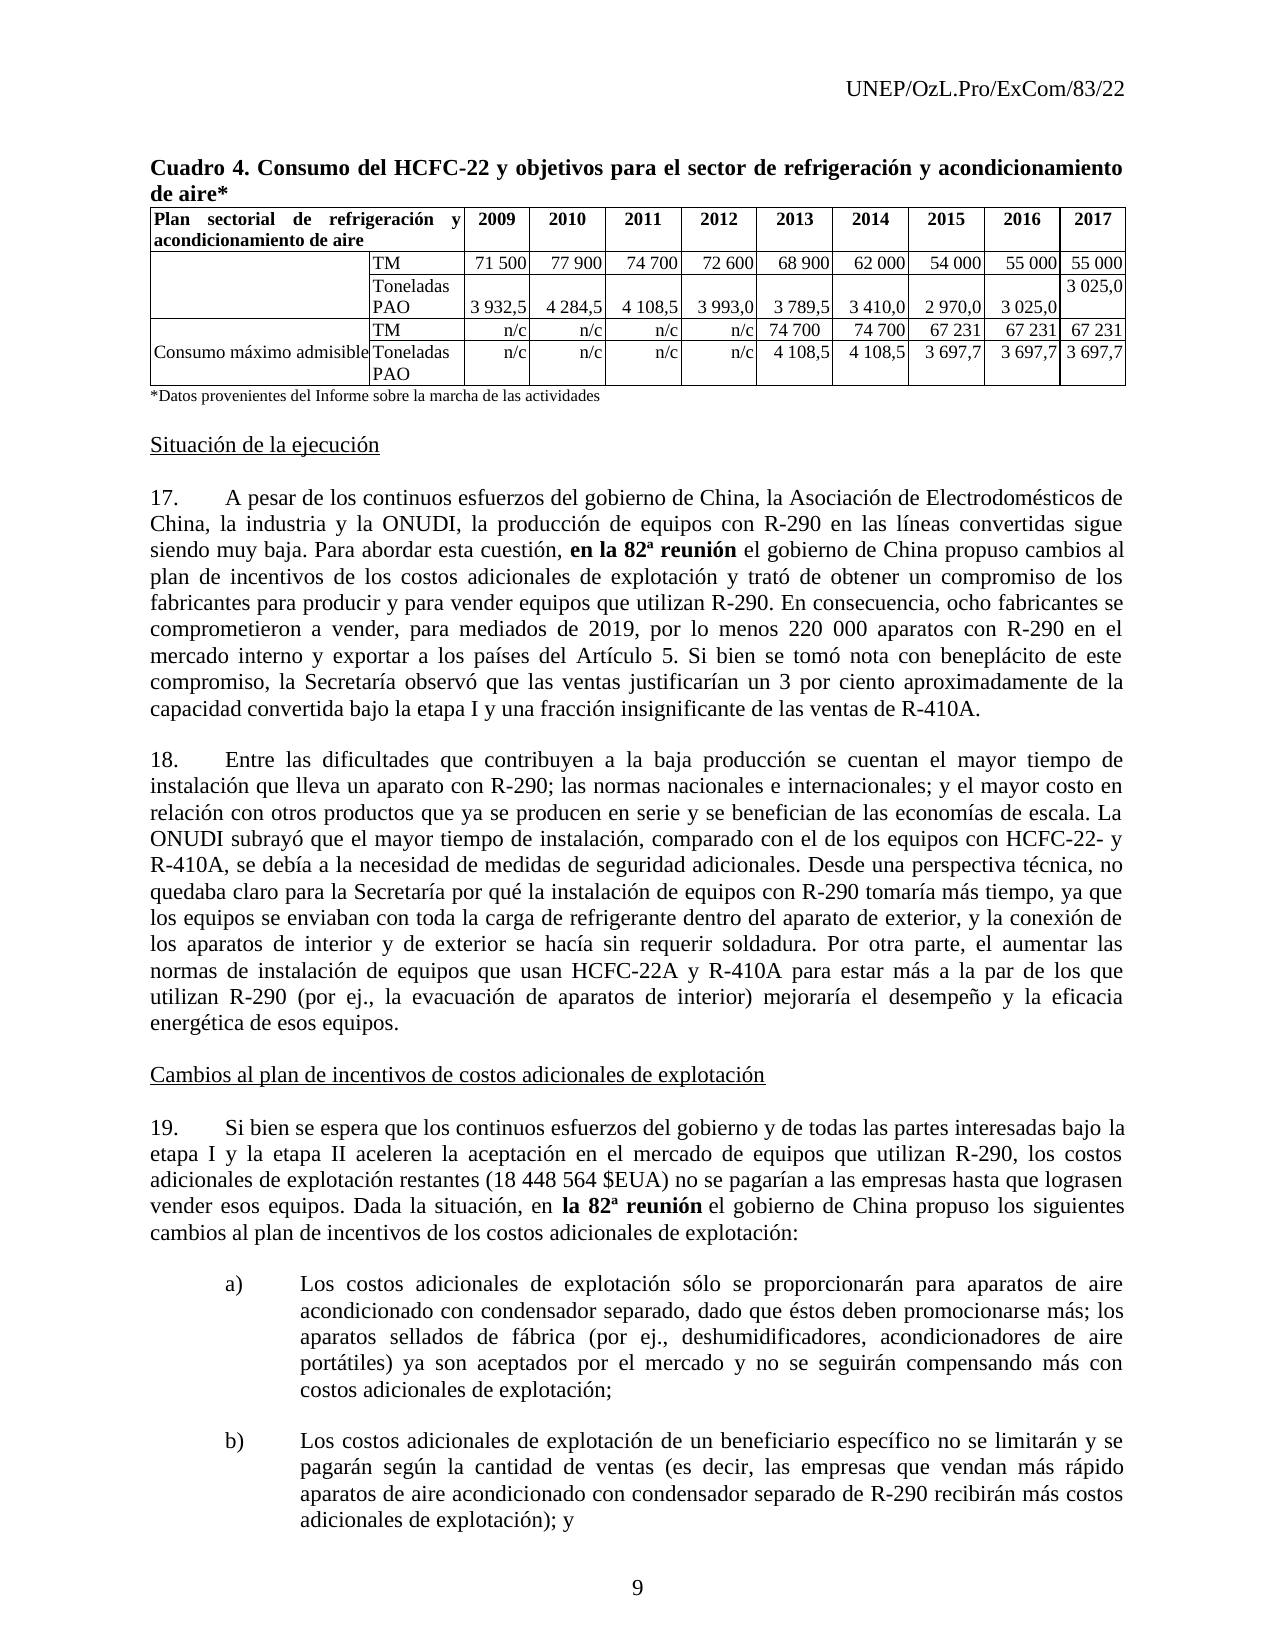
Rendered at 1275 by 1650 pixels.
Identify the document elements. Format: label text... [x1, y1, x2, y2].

table_cell [151, 252, 369, 318]
table_cell n/c [606, 341, 681, 384]
table_cell 3 697,7 [1061, 341, 1125, 384]
table_cell n/c [682, 319, 756, 340]
table_header 2013 [757, 208, 832, 251]
table_cell 4 108,5 [757, 341, 832, 384]
table_cell 55 000 [985, 252, 1059, 273]
table_cell 67 231 [909, 319, 984, 340]
table_cell 62 000 [833, 252, 908, 273]
table_cell 74 700 [833, 319, 908, 340]
subtitle Si bien se espera que los continuos esfuerzos del gobierno y de todas las partes interesadas bajo la etapa I y la etapa II aceleren la aceptación en el mercado de equipos que utilizan R-290, los costos adicionales de explotación restantes (18 448 564 $EUA) no se pagarían a las empresas hasta que lograsen vender esos equipos. Dada la situación, en la 82ª reunión el gobierno de China propuso los siguientes cambios al plan de incentivos de los costos adicionales de explotación: [150, 1113, 1125, 1245]
table_cell 4 108,5 [833, 341, 908, 384]
table_cell 3 025,0 [1061, 275, 1125, 318]
table_cell 74 700 [606, 252, 681, 273]
text *Datos provenientes del Informe sobre la marcha de las actividades [150, 386, 1125, 405]
table_cell 3 932,5 [465, 275, 529, 318]
table_cell 71 500 [465, 252, 529, 273]
table_cell 3 789,5 [757, 275, 832, 318]
subtitle Entre las dificultades que contribuyen a la baja producción se cuentan el mayor tiempo de instalación que lleva un aparato con R-290; las normas nacionales e internacionales; y el mayor costo en relación con otros productos que ya se producen en serie y se benefician de las economías de escala. La ONUDI subrayó que el mayor tiempo de instalación, comparado con el de los equipos con HCFC-22- y R-410A, se debía a la necesidad de medidas de seguridad adicionales. Desde una perspectiva técnica, no quedaba claro para la Secretaría por qué la instalación de equipos con R-290 tomaría más tiempo, ya que los equipos se enviaban con toda la carga de refrigerante dentro del aparato de exterior, y la conexión de los aparatos de interior y de exterior se hacía sin requerir soldadura. Por otra parte, el aumentar las normas de instalación de equipos que usan HCFC-22A y R-410A para estar más a la par de los que utilizan R-290 (por ej., la evacuación de aparatos de interior) mejoraría el desempeño y la eficacia energética de esos equipos. [150, 746, 1125, 1036]
table_cell 55 000 [1061, 252, 1125, 273]
table_cell 67 231 [985, 319, 1059, 340]
table_cell n/c [606, 319, 681, 340]
table_cell 4 108,5 [606, 275, 681, 318]
table_header 2011 [606, 208, 681, 251]
table_header 2012 [682, 208, 756, 251]
table_cell 4 284,5 [530, 275, 605, 318]
subtitle A pesar de los continuos esfuerzos del gobierno de China, la Asociación de Electrodomésticos de China, la industria y la ONUDI, la producción de equipos con R-290 en las líneas convertidas sigue siendo muy baja. Para abordar esta cuestión, en la 82ª reunión el gobierno de China propuso cambios al plan de incentivos de los costos adicionales de explotación y trató de obtener un compromiso de los fabricantes para producir y para vender equipos que utilizan R-290. En consecuencia, ocho fabricantes se comprometieron a vender, para mediados de 2019, por lo menos 220 000 aparatos con R-290 en el mercado interno y exportar a los países del Artículo 5. Si bien se tomó nota con beneplácito de este compromiso, la Secretaría observó que las ventas justificarían un 3 por ciento aproximadamente de la capacidad convertida bajo la etapa I y una fracción insignificante de las ventas de R-410A. [150, 484, 1125, 721]
table_cell Toneladas PAO [370, 275, 464, 318]
table_cell 3 993,0 [682, 275, 756, 318]
table_cell TM [370, 319, 464, 340]
table_cell 72 600 [682, 252, 756, 273]
text Situación de la ejecución [150, 431, 1125, 457]
table_cell 3 410,0 [833, 275, 908, 318]
table_cell 3 697,7 [985, 341, 1059, 384]
text Cuadro 4. Consumo del HCFC-22 y objetivos para el sector de refrigeración y acondicionamiento de aire* [150, 154, 1125, 207]
table_cell 67 231 [1061, 319, 1125, 340]
table_cell 77 900 [530, 252, 605, 273]
table_cell n/c [465, 341, 529, 384]
table_header Plan sectorial de refrigeración y acondicionamiento de aire [151, 208, 464, 251]
table_cell 54 000 [909, 252, 984, 273]
table_header 2016 [985, 208, 1059, 251]
table_cell TM [370, 252, 464, 273]
text Cambios al plan de incentivos de costos adicionales de explotación [150, 1061, 1125, 1087]
table_cell n/c [682, 341, 756, 384]
subtitle Los costos adicionales de explotación sólo se proporcionarán para aparatos de aire acondicionado con condensador separado, dado que éstos deben promocionarse más; los aparatos sellados de fábrica (por ej., deshumidificadores, acondicionadores de aire portátiles) ya son aceptados por el mercado y no se seguirán compensando más con costos adicionales de explotación; [225, 1270, 1125, 1402]
table_cell 2 970,0 [909, 275, 984, 318]
table_cell 3 025,0 [985, 275, 1059, 318]
table_cell 68 900 [757, 252, 832, 273]
subtitle Los costos adicionales de explotación de un beneficiario específico no se limitarán y se pagarán según la cantidad de ventas (es decir, las empresas que vendan más rápido aparatos de aire acondicionado con condensador separado de R-290 recibirán más costos adicionales de explotación); y [225, 1427, 1125, 1532]
table_cell n/c [530, 319, 605, 340]
table_cell n/c [530, 341, 605, 384]
table_header 2014 [833, 208, 908, 251]
table_cell 3 697,7 [909, 341, 984, 384]
table_header 2015 [909, 208, 984, 251]
table_header 2017 [1061, 208, 1125, 251]
table_cell 74 700 [757, 319, 832, 340]
table_header 2009 [465, 208, 529, 251]
table_cell n/c [465, 319, 529, 340]
table_header 2010 [530, 208, 605, 251]
table_cell Toneladas PAO [370, 341, 464, 384]
table_cell Consumo máximo admisible [151, 319, 369, 384]
